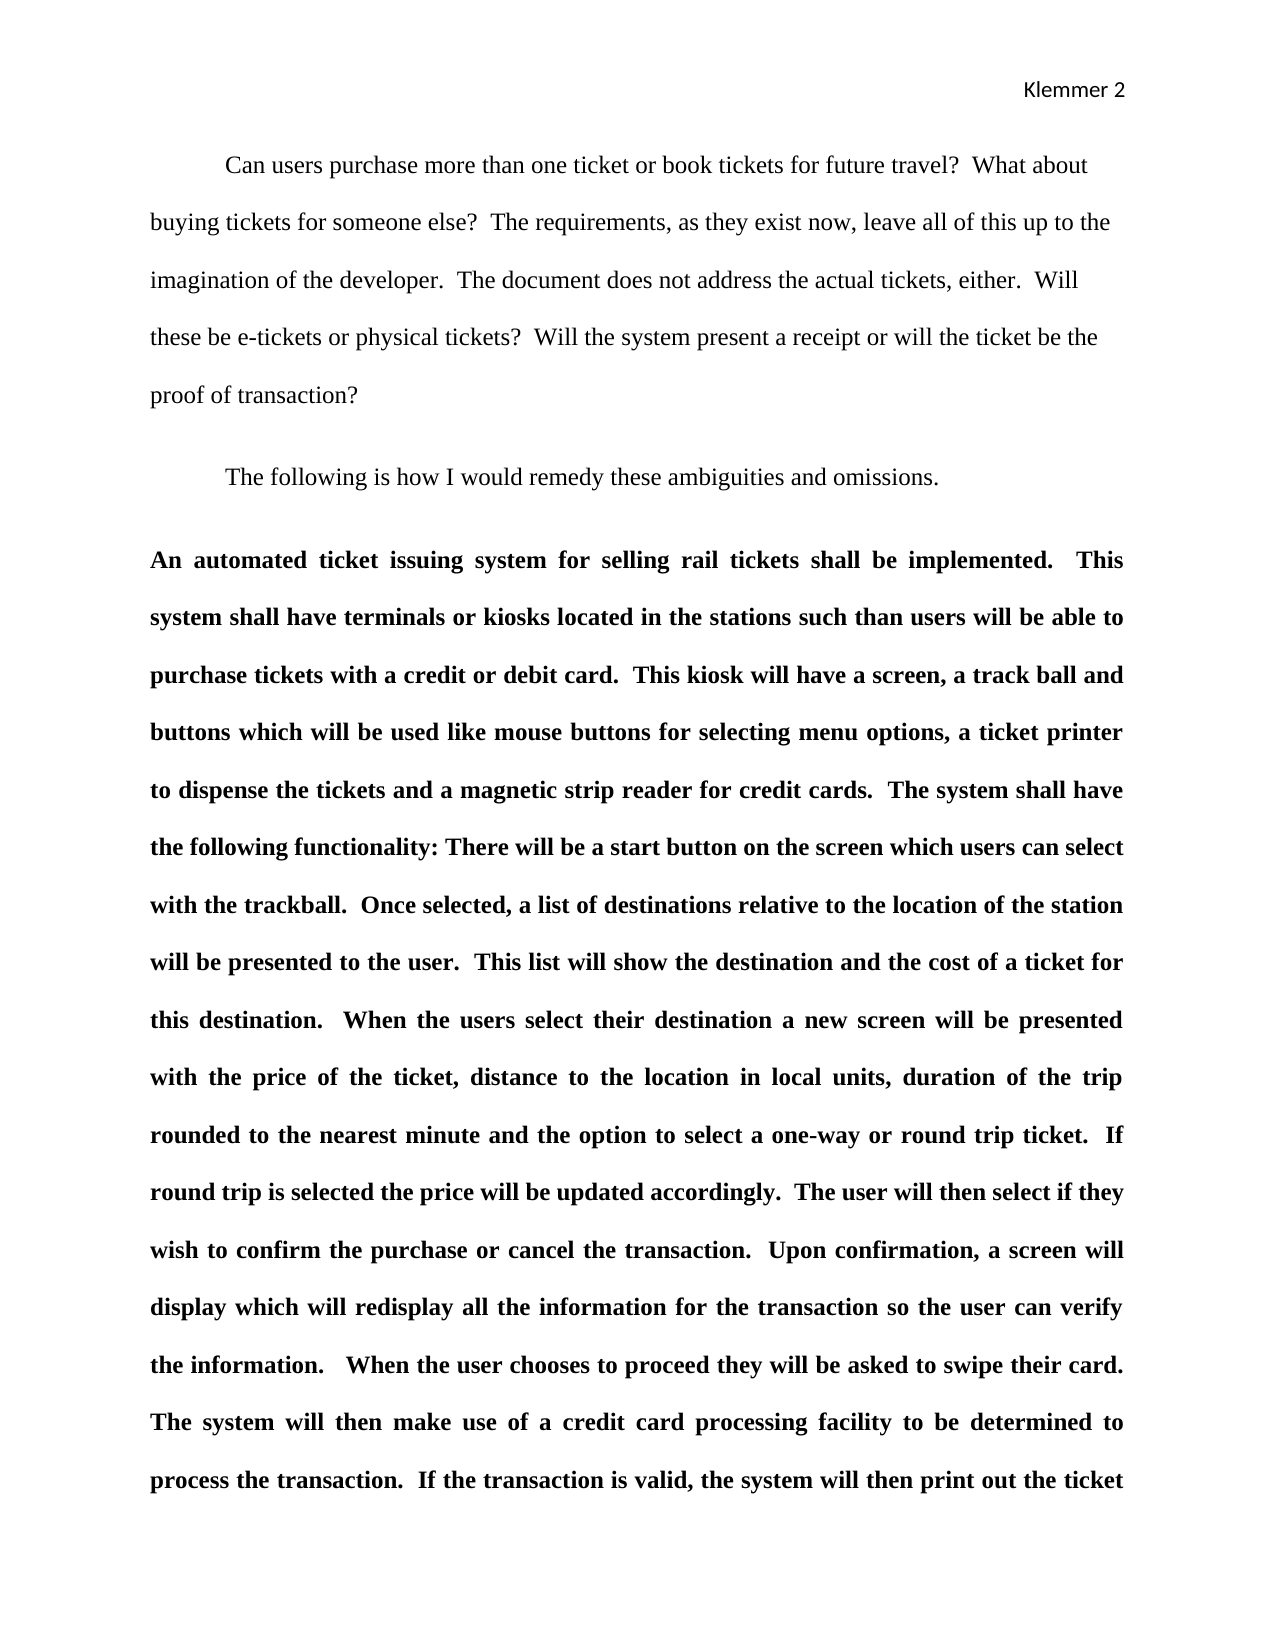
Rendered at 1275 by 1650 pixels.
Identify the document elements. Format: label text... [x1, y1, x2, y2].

text Can users purchase more than one ticket or book tickets for future travel? What about buying tickets for someone else? The requirements, as they exist now, leave all of this up to the imagination of the developer. The document does not address the actual tickets, either. Will these be e-tickets or physical tickets? Will the system present a receipt or will the ticket be the proof of transaction? [150, 150, 1125, 409]
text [150, 545, 1125, 1494]
text The following is how I would remedy these ambiguities and omissions. [150, 462, 1125, 491]
